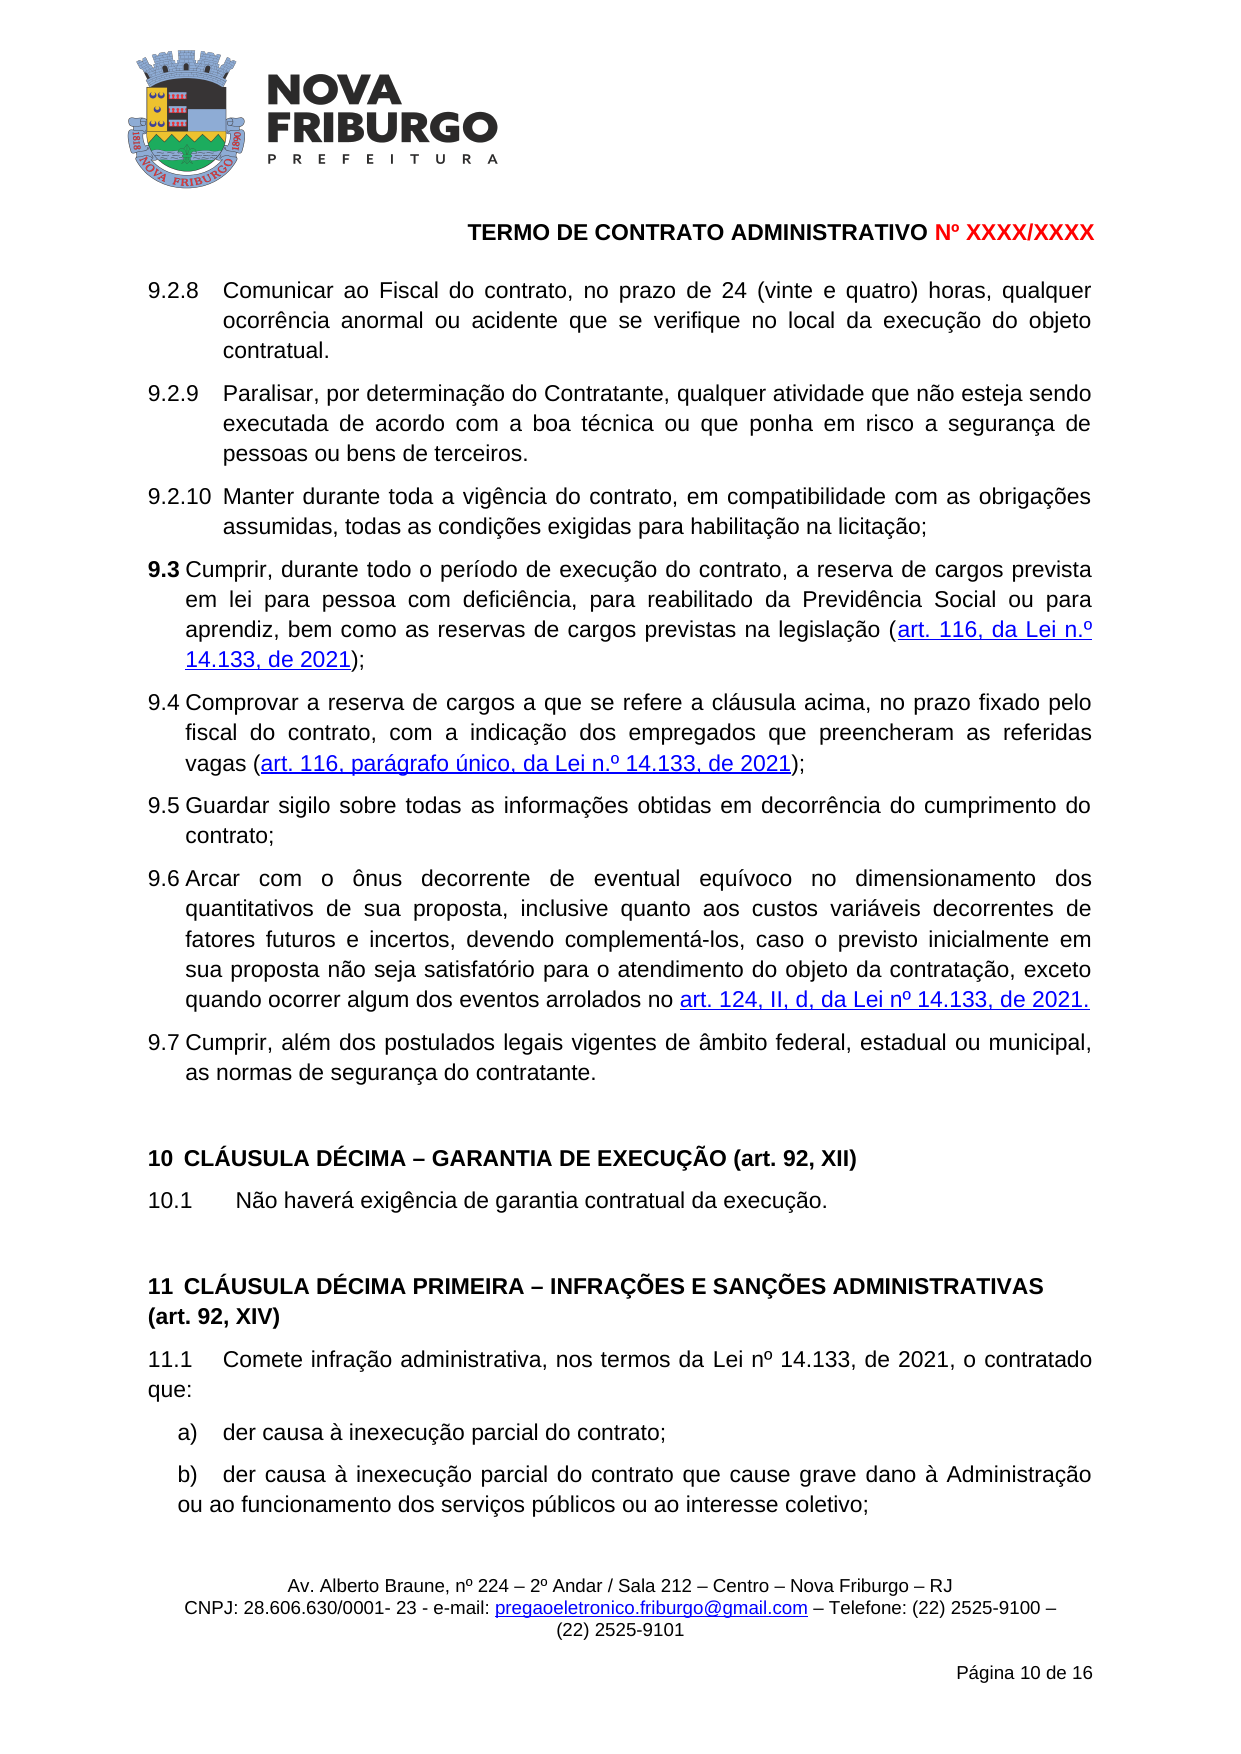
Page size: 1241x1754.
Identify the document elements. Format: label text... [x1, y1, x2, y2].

list Cumprir, além dos postulados legais vigentes de âmbito federal, estadual ou municipal, as normas de segurança do contratante. [148, 1029, 1092, 1085]
list Paralisar, por determinação do Contratante, qualquer atividade que não esteja sendo executada de acordo com a boa técnica ou que ponha em risco a segurança de pessoas ou bens de terceiros. [148, 380, 1092, 466]
list Comete infração administrativa, nos termos da Lei nº 14.133, de 2021, o contratado que: [148, 1346, 1092, 1402]
list der causa à inexecução parcial do contrato que cause grave dano à Administração ou ao funcionamento dos serviços públicos ou ao interesse coletivo; [177, 1461, 1092, 1518]
list Manter durante toda a vigência do contrato, em compatibilidade com as obrigações assumidas, todas as condições exigidas para habilitação na licitação; [148, 483, 1092, 539]
list CLÁUSULA DÉCIMA PRIMEIRA – INFRAÇÕES E SANÇÕES ADMINISTRATIVAS (art. 92, XIV) [148, 1273, 1092, 1329]
list Não haverá exigência de garantia contratual da execução. [148, 1187, 1092, 1213]
list Cumprir, durante todo o período de execução do contrato, a reserva de cargos prevista em lei para pessoa com deficiência, para reabilitado da Previdência Social ou para aprendiz, bem como as reservas de cargos previstas na legislação (art. 116, da Lei n.º 14.133, de 2021); [148, 556, 1092, 673]
list Comunicar ao Fiscal do contrato, no prazo de 24 (vinte e quatro) horas, qualquer ocorrência anormal ou acidente que se verifique no local da execução do objeto contratual. [148, 277, 1092, 363]
list Comprovar a reserva de cargos a que se refere a cláusula acima, no prazo fixado pelo fiscal do contrato, com a indicação dos empregados que preencheram as referidas vagas (art. 116, parágrafo único, da Lei n.º 14.133, de 2021); [148, 689, 1092, 776]
picture [114, 44, 511, 190]
list Arcar com o ônus decorrente de eventual equívoco no dimensionamento dos quantitativos de sua proposta, inclusive quanto aos custos variáveis decorrentes de fatores futuros e incertos, devendo complementá-los, caso o previsto inicialmente em sua proposta não seja satisfatório para o atendimento do objeto da contratação, exceto quando ocorrer algum dos eventos arrolados no art. 124, II, d, da Lei nº 14.133, de 2021. [148, 865, 1092, 1012]
list CLÁUSULA DÉCIMA – GARANTIA DE EXECUÇÃO (art. 92, XII) [148, 1144, 1092, 1171]
list der causa à inexecução parcial do contrato; [177, 1418, 1092, 1445]
list Guardar sigilo sobre todas as informações obtidas em decorrência do cumprimento do contrato; [148, 792, 1092, 849]
